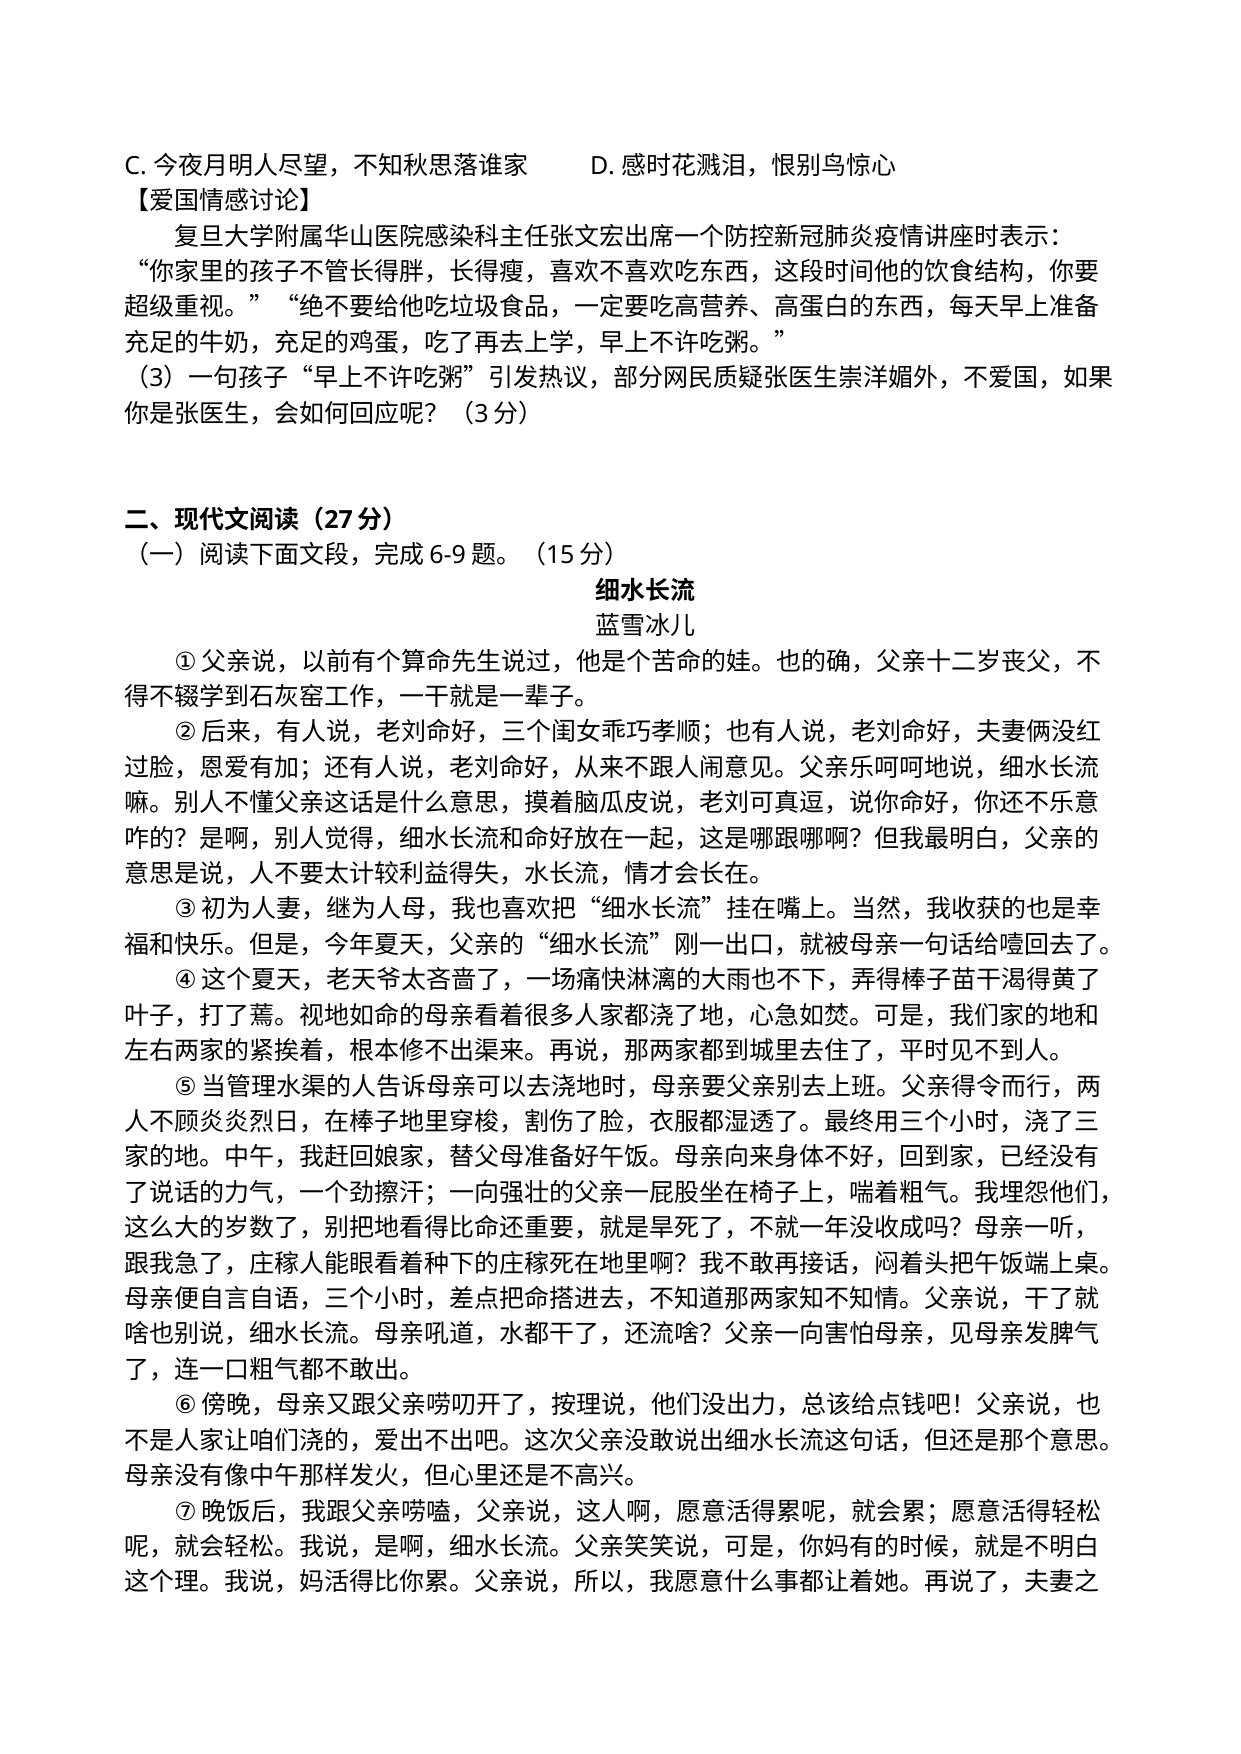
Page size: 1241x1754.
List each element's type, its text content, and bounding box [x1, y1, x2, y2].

list 现代文阅读（27分） [124, 500, 1116, 535]
text C. 今夜月明人尽望，不知秋思落谁家 D. 感时花溅泪，恨别鸟惊心 [124, 146, 1116, 181]
text 复旦大学附属华山医院感染科主任张文宏出席一个防控新冠肺炎疫情讲座时表示：“你家里的孩子不管长得胖，长得瘦，喜欢不喜欢吃东西，这段时间他的饮食结构，你要超级重视。”“绝不要给他吃垃圾食品，一定要吃高营养、高蛋白的东西，每天早上准备充足的牛奶，充足的鸡蛋，吃了再去上学，早上不许吃粥。” [124, 217, 1116, 358]
text 蓝雪冰儿 [124, 606, 1116, 642]
text ⑥傍晚，母亲又跟父亲唠叨开了，按理说，他们没出力，总该给点钱吧！父亲说，也不是人家让咱们浇的，爱出不出吧。这次父亲没敢说出细水长流这句话，但还是那个意思。母亲没有像中午那样发火，但心里还是不高兴。 [124, 1385, 1116, 1492]
text 【爱国情感讨论】 [124, 181, 1116, 217]
text 细水长流 [124, 571, 1116, 606]
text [124, 1492, 1116, 1598]
text ①父亲说，以前有个算命先生说过，他是个苦命的娃。也的确，父亲十二岁丧父，不得不辍学到石灰窑工作，一干就是一辈子。 [124, 642, 1116, 712]
text ④这个夏天，老天爷太吝啬了，一场痛快淋漓的大雨也不下，弄得棒子苗干渴得黄了叶子，打了蔫。视地如命的母亲看着很多人家都浇了地，心急如焚。可是，我们家的地和左右两家的紧挨着，根本修不出渠来。再说，那两家都到城里去住了，平时见不到人。 [124, 960, 1116, 1067]
text ②后来，有人说，老刘命好，三个闺女乖巧孝顺；也有人说，老刘命好，夫妻俩没红过脸，恩爱有加；还有人说，老刘命好，从来不跟人闹意见。父亲乐呵呵地说，细水长流嘛。别人不懂父亲这话是什么意思，摸着脑瓜皮说，老刘可真逗，说你命好，你还不乐意咋的？是啊，别人觉得，细水长流和命好放在一起，这是哪跟哪啊？但我最明白，父亲的意思是说，人不要太计较利益得失，水长流，情才会长在。 [124, 712, 1116, 889]
text （一）阅读下面文段，完成6-9题。（15分） [124, 535, 1116, 571]
text ⑤当管理水渠的人告诉母亲可以去浇地时，母亲要父亲别去上班。父亲得令而行，两人不顾炎炎烈日，在棒子地里穿梭，割伤了脸，衣服都湿透了。最终用三个小时，浇了三家的地。中午，我赶回娘家，替父母准备好午饭。母亲向来身体不好，回到家，已经没有了说话的力气，一个劲擦汗；一向强壮的父亲一屁股坐在椅子上，喘着粗气。我埋怨他们，这么大的岁数了，别把地看得比命还重要，就是旱死了，不就一年没收成吗？母亲一听，跟我急了，庄稼人能眼看着种下的庄稼死在地里啊？我不敢再接话，闷着头把午饭端上桌。母亲便自言自语，三个小时，差点把命搭进去，不知道那两家知不知情。父亲说，干了就啥也别说，细水长流。母亲吼道，水都干了，还流啥？父亲一向害怕母亲，见母亲发脾气了，连一口粗气都不敢出。 [124, 1067, 1116, 1385]
text ③初为人妻，继为人母，我也喜欢把“细水长流”挂在嘴上。当然，我收获的也是幸福和快乐。但是，今年夏天，父亲的“细水长流”刚一出口，就被母亲一句话给噎回去了。 [124, 889, 1116, 960]
list 一句孩子“早上不许吃粥”引发热议，部分网民质疑张医生崇洋媚外，不爱国，如果你是张医生，会如何回应呢？（3分） [124, 358, 1116, 429]
